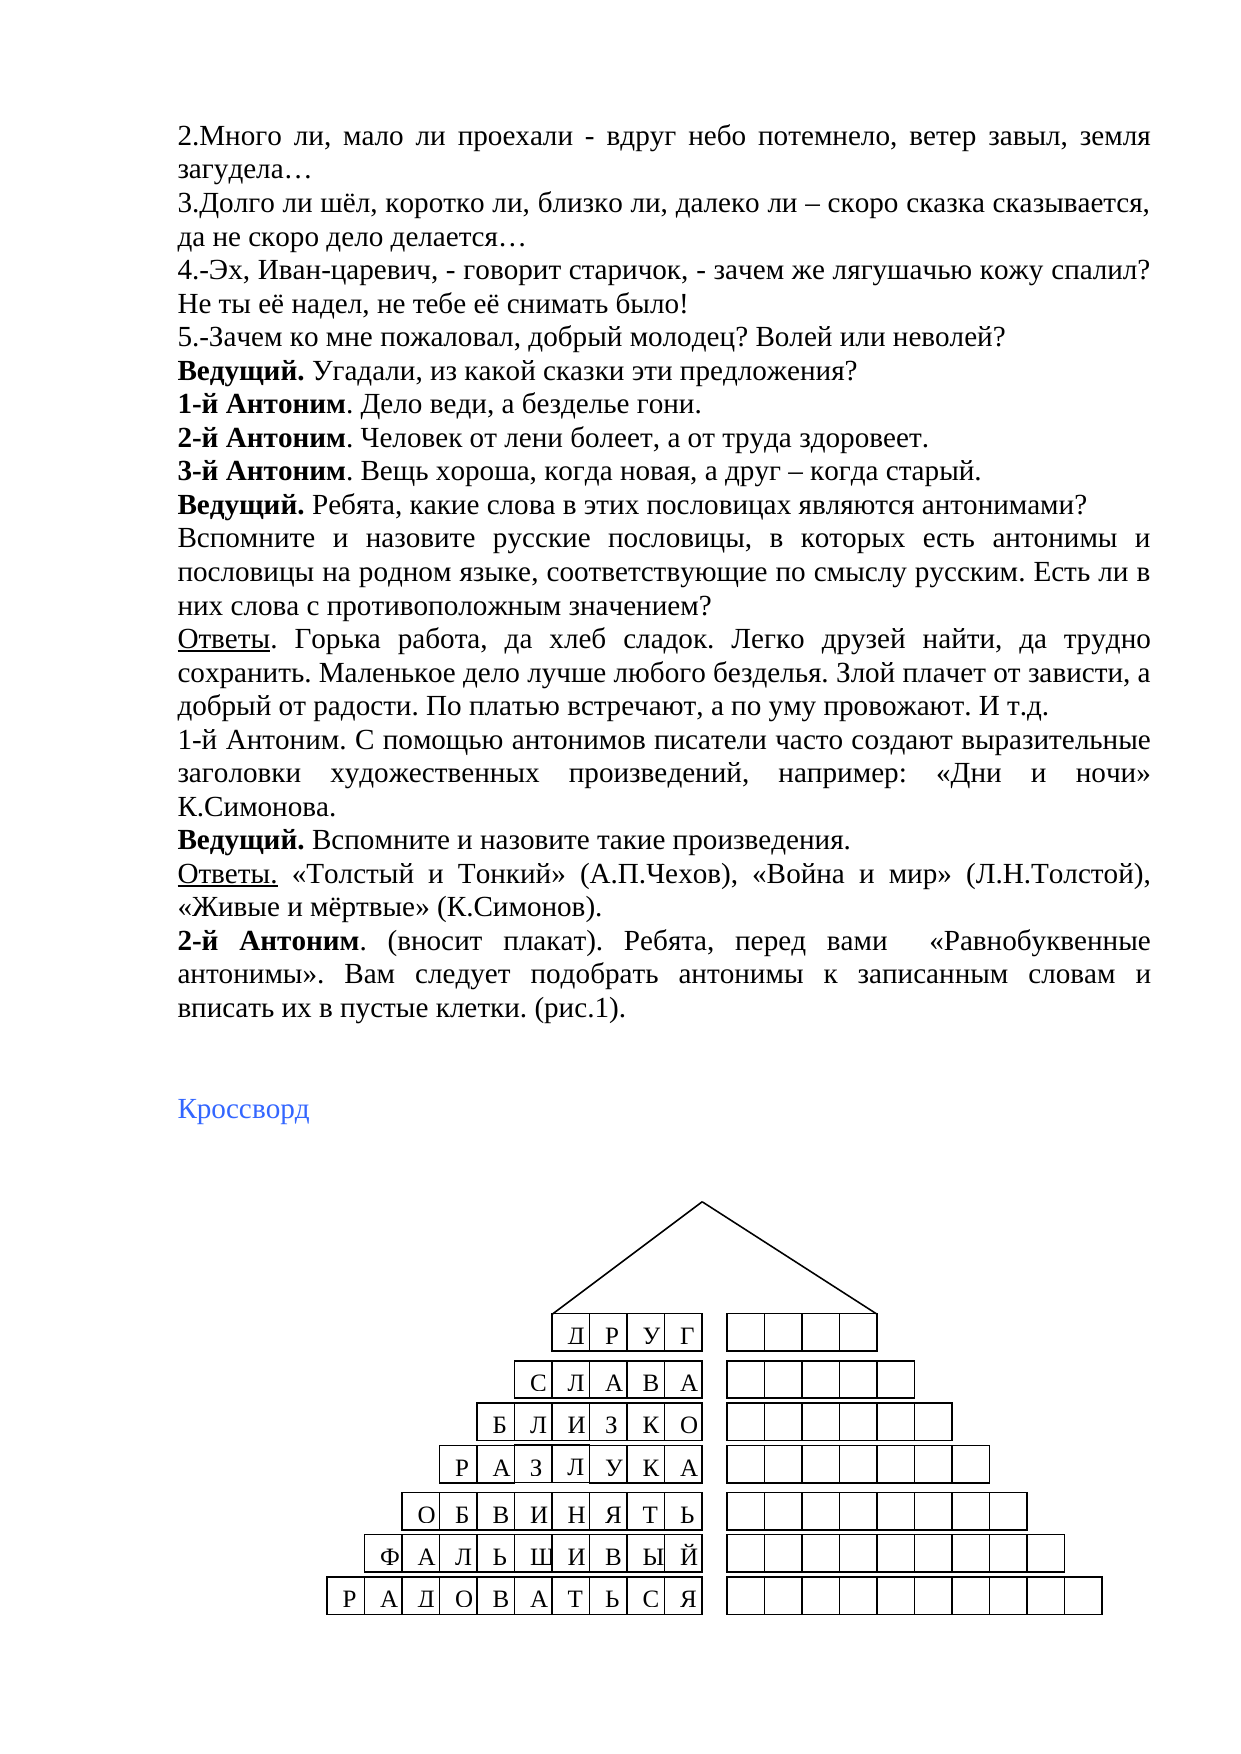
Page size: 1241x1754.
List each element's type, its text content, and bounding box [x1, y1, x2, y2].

text 5.-Зачем ко мне пожаловал, добрый молодец? Волей или неволей? [177, 319, 1152, 353]
text 2-й Антоним. (вносит плакат). Ребята, перед вами «Равнобуквенные антонимы». Вам следует подобрать антонимы к записанным словам и вписать их в пустые клетки. (рис.1). [177, 923, 1152, 1024]
text 2.Много ли, мало ли проехали - вдруг небо потемнело, ветер завыл, земля загудела… [177, 118, 1152, 185]
text Ведущий. Угадали, из какой сказки эти предложения? [177, 353, 1152, 386]
text 3-й Антоним. Вещь хороша, когда новая, а друг – когда старый. [177, 453, 1152, 487]
text Вспомните и назовите русские пословицы, в которых есть антонимы и пословицы на родном языке, соответствующие по смыслу русским. Есть ли в них слова с противоположным значением? [177, 521, 1152, 621]
text Ответы. «Толстый и Тонкий» (А.П.Чехов), «Война и мир» (Л.Н.Толстой), «Живые и мёртвые» (К.Симонов). [177, 856, 1152, 923]
text 3.Долго ли шёл, коротко ли, близко ли, далеко ли – скоро сказка сказывается, да не скоро дело делается… [177, 185, 1152, 252]
text Ведущий. Ребята, какие слова в этих пословицах являются антонимами? [177, 487, 1152, 521]
text Ведущий. Вспомните и назовите такие произведения. [177, 822, 1152, 856]
text 1-й Антоним. Дело веди, а безделье гони. [177, 386, 1152, 420]
text 1-й Антоним. С помощью антонимов писатели часто создают выразительные заголовки художественных произведений, например: «Дни и ночи» К.Симонова. [177, 722, 1152, 822]
text 2-й Антоним. Человек от лени болеет, а от труда здоровеет. [177, 420, 1152, 453]
text 4.-Эх, Иван-царевич, - говорит старичок, - зачем же лягушачью кожу спалил? Не ты её надел, не тебе её снимать было! [177, 252, 1152, 319]
text Ответы. Горька работа, да хлеб сладок. Легко друзей найти, да трудно сохранить. Маленькое дело лучше любого безделья. Злой плачет от зависти, а добрый от радости. По платью встречают, а по уму провожают. И т.д. [177, 621, 1152, 722]
text Кроссворд [177, 1091, 1152, 1124]
